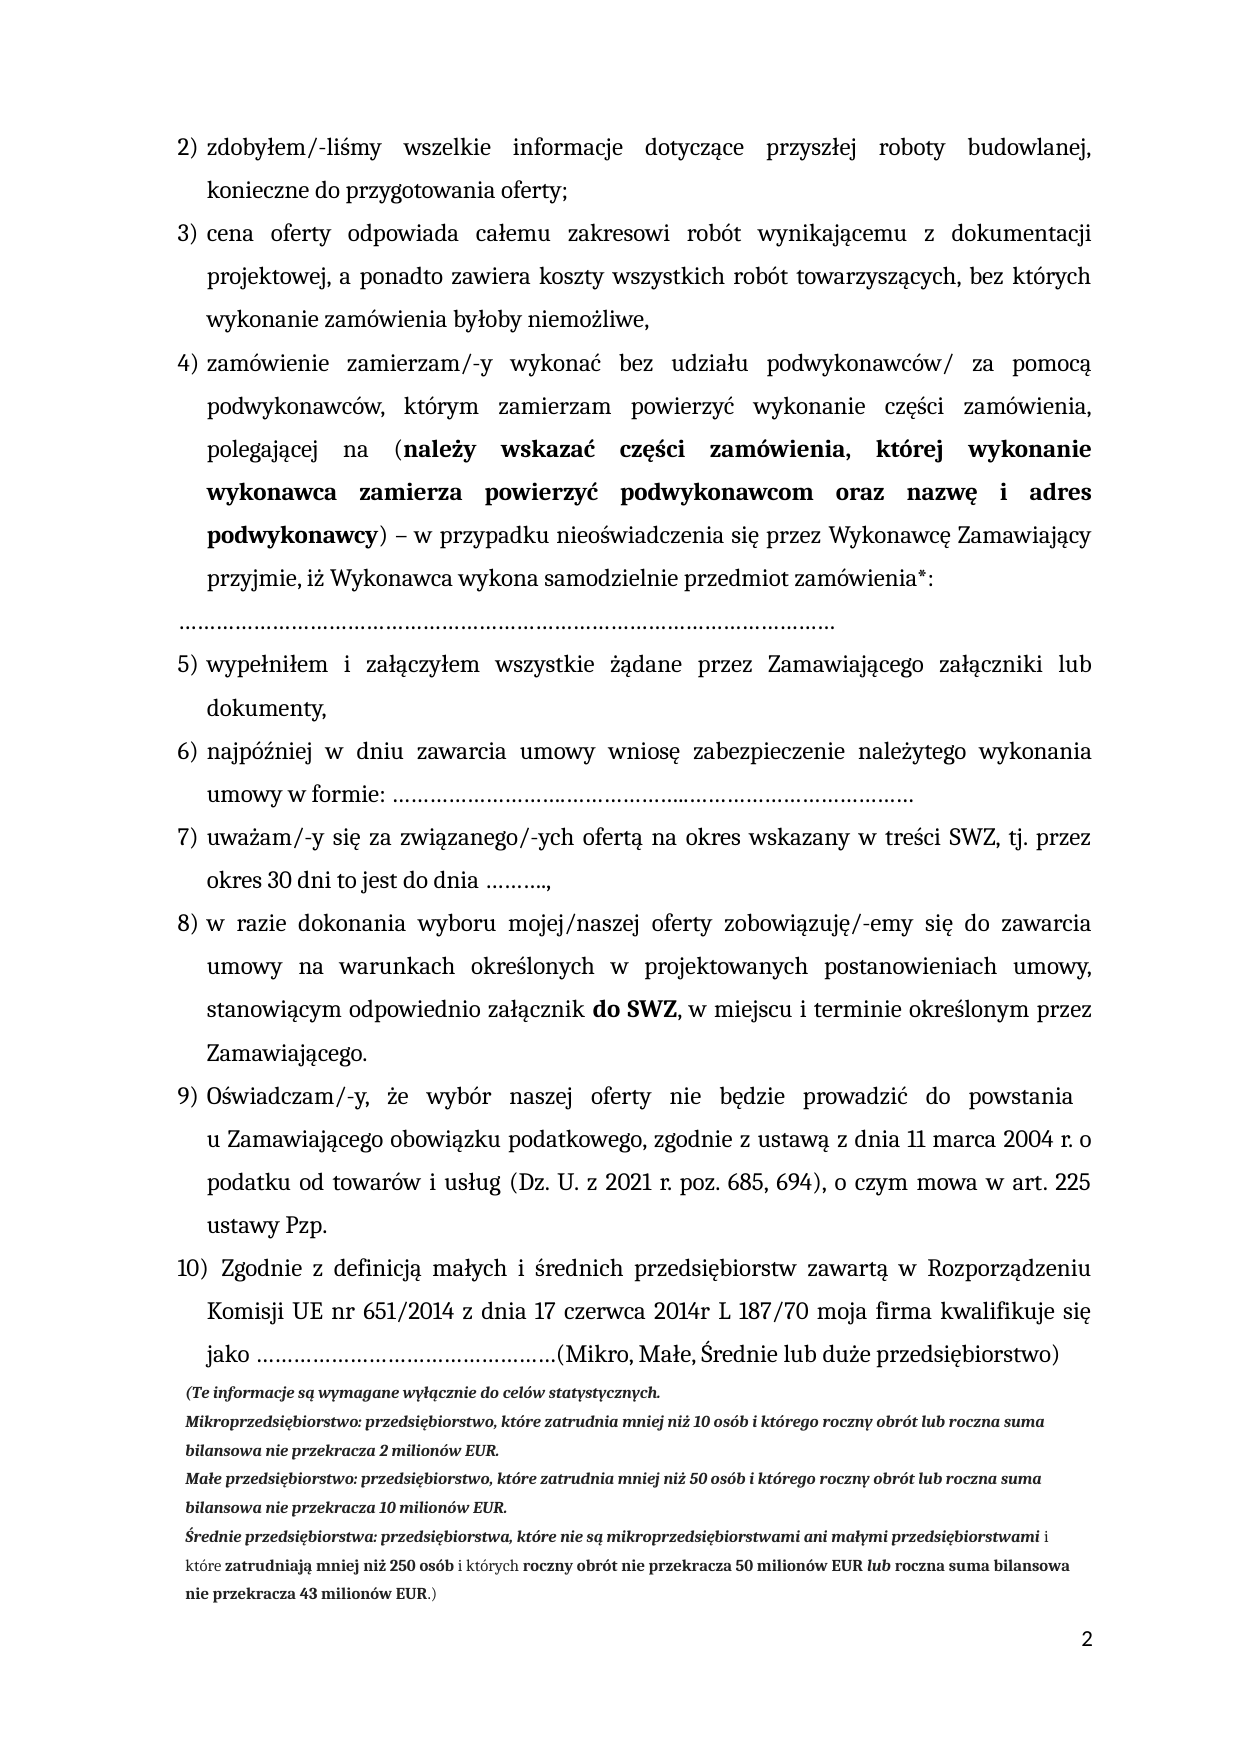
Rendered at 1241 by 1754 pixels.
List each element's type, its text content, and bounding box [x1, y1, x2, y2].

list Oświadczam/-y, że wybór naszej oferty nie będzie prowadzić do powstania u Zamawiającego obowiązku podatkowego, zgodnie z ustawą z dnia 11 marca 2004 r. o podatku od towarów i usług (Dz. U. z 2021 r. poz. 685, 694), o czym mowa w art. 225 ustawy Pzp. [177, 1082, 1093, 1240]
list zdobyłem/-liśmy wszelkie informacje dotyczące przyszłej roboty budowlanej, konieczne do przygotowania oferty; [177, 133, 1093, 205]
list cena oferty odpowiada całemu zakresowi robót wynikającemu z dokumentacji projektowej, a ponadto zawiera koszty wszystkich robót towarzyszących, bez których wykonanie zamówienia byłoby niemożliwe, [177, 219, 1093, 334]
list zamówienie zamierzam/-y wykonać bez udziału podwykonawców/ za pomocą podwykonawców, którym zamierzam powierzyć wykonanie części zamówienia, polegającej na (należy wskazać części zamówienia, której wykonanie wykonawca zamierza powierzyć podwykonawcom oraz nazwę i adres podwykonawcy) – w przypadku nieoświadczenia się przez Wykonawcę Zamawiający przyjmie, iż Wykonawca wykona samodzielnie przedmiot zamówienia*: [177, 348, 1093, 593]
text …………………………………………………………………………………………… [177, 607, 1093, 636]
text Mikroprzedsiębiorstwo: przedsiębiorstwo, które zatrudnia mniej niż 10 osób i którego roczny obrót lub roczna suma bilansowa nie przekracza 2 milionów EUR. [185, 1412, 1093, 1460]
list w razie dokonania wyboru mojej/naszej oferty zobowiązuję/-emy się do zawarcia umowy na warunkach określonych w projektowanych postanowieniach umowy, stanowiącym odpowiednio załącznik do SWZ, w miejscu i terminie określonym przez Zamawiającego. [177, 909, 1093, 1067]
list wypełniłem i załączyłem wszystkie żądane przez Zamawiającego załączniki lub dokumenty, [177, 650, 1093, 722]
list uważam/-y się za związanego/-ych ofertą na okres wskazany w treści SWZ, tj. przez okres 30 dni to jest do dnia ………., [177, 823, 1093, 895]
list Zgodnie z definicją małych i średnich przedsiębiorstw zawartą w Rozporządzeniu Komisji UE nr 651/2014 z dnia 17 czerwca 2014r L 187/70 moja firma kwalifikuje się jako …………………………………………(Mikro, Małe, Średnie lub duże przedsiębiorstwo) [177, 1254, 1093, 1369]
text (Te informacje są wymagane wyłącznie do celów statystycznych. [185, 1383, 1093, 1403]
text Średnie przedsiębiorstwa: przedsiębiorstwa, które nie są mikroprzedsiębiorstwami ani małymi przedsiębiorstwami i które zatrudniają mniej niż 250 osób i których roczny obrót nie przekracza 50 milionów EUR lub roczna suma bilansowa nie przekracza 43 milionów EUR.) [185, 1527, 1093, 1604]
list najpóźniej w dniu zawarcia umowy wniosę zabezpieczenie należytego wykonania umowy w formie: ……………………….………………..……………………………… [177, 737, 1093, 808]
text Małe przedsiębiorstwo: przedsiębiorstwo, które zatrudnia mniej niż 50 osób i którego roczny obrót lub roczna suma bilansowa nie przekracza 10 milionów EUR. [185, 1470, 1093, 1518]
